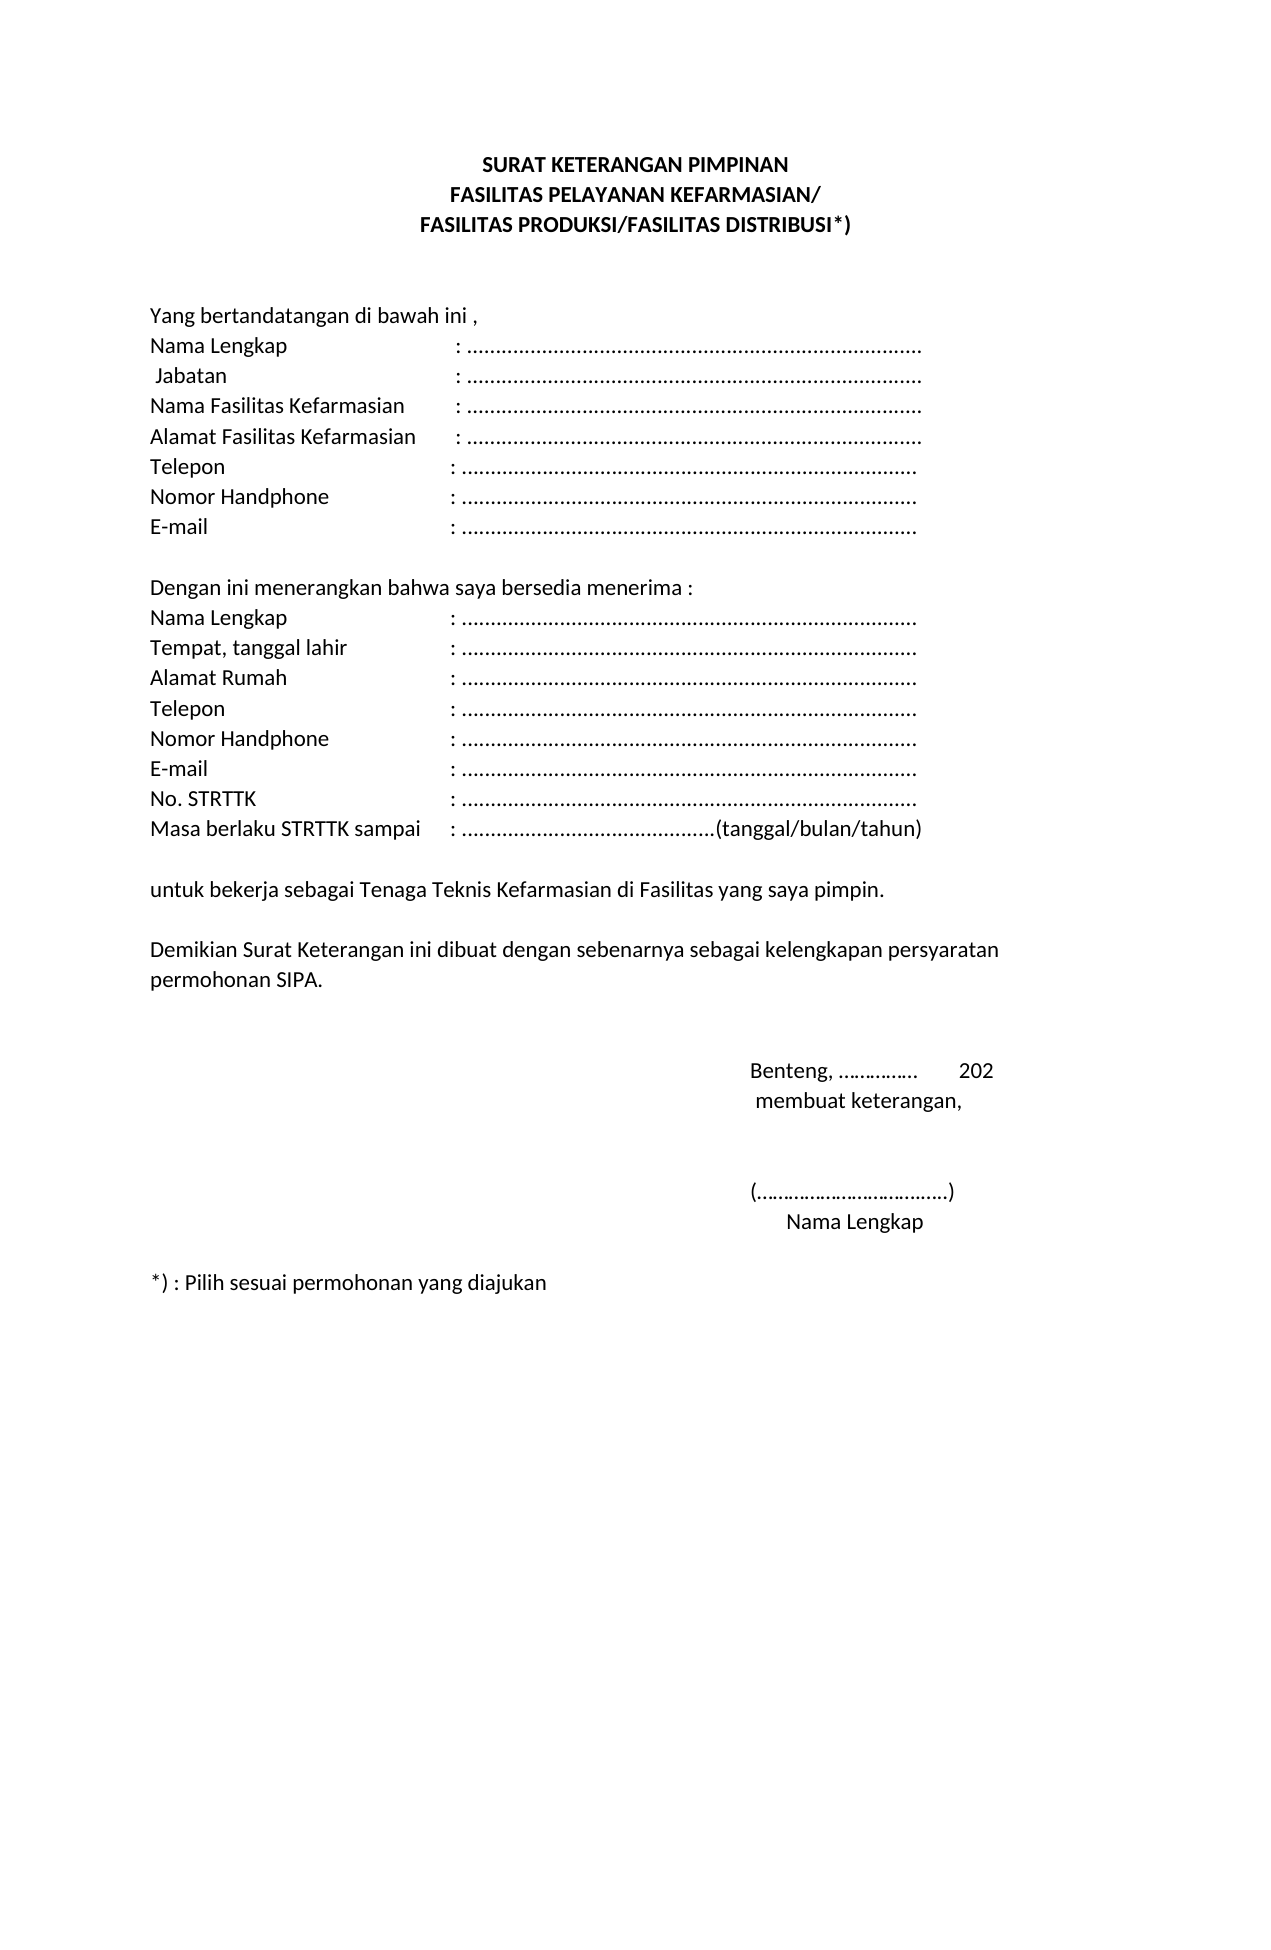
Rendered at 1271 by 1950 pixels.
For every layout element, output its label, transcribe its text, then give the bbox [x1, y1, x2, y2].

text Nomor Handphone : ............................................................................... [150, 482, 1121, 510]
text E-mail : ............................................................................... [150, 512, 1121, 541]
text Tempat, tanggal lahir : ............................................................................... [150, 633, 1121, 661]
text Nomor Handphone : ............................................................................... [150, 724, 1121, 752]
text Alamat Rumah : ............................................................................... [150, 663, 1121, 692]
text Nama Fasilitas Kefarmasian : ............................................................................... [150, 392, 1121, 420]
text Nama Lengkap : ............................................................................... [150, 331, 1121, 359]
text Nama Lengkap : ............................................................................... [150, 603, 1121, 631]
text *) : Pilih sesuai permohonan yang diajukan [150, 1268, 1121, 1296]
text Masa berlaku STRTTK sampai : ............................................(tanggal/bulan/tahun) [150, 814, 1121, 843]
text Alamat Fasilitas Kefarmasian : ............................................................................... [150, 422, 1121, 450]
text FASILITAS PRODUKSI/FASILITAS DISTRIBUSI*) [150, 210, 1121, 238]
text Yang bertandatangan di bawah ini , [150, 301, 1121, 329]
text membuat keterangan, [750, 1086, 1121, 1114]
text No. STRTTK : ............................................................................... [150, 784, 1121, 812]
text FASILITAS PELAYANAN KEFARMASIAN/ [150, 180, 1121, 208]
text untuk bekerja sebagai Tenaga Teknis Kefarmasian di Fasilitas yang saya pimpin. [150, 875, 1121, 903]
text Telepon : ............................................................................... [150, 694, 1121, 722]
text Jabatan : ............................................................................... [150, 361, 1121, 389]
text Nama Lengkap [675, 1207, 1121, 1235]
text E-mail : ............................................................................... [150, 754, 1121, 782]
text (………………………….…..) [675, 1177, 1121, 1205]
text Telepon : ............................................................................... [150, 452, 1121, 480]
text SURAT KETERANGAN PIMPINAN [150, 150, 1121, 178]
text Benteng, …………… 202 [750, 1056, 1121, 1084]
text Dengan ini menerangkan bahwa saya bersedia menerima : [150, 573, 1121, 601]
text Demikian Surat Keterangan ini dibuat dengan sebenarnya sebagai kelengkapan persyaratan permohonan SIPA. [150, 935, 1121, 994]
